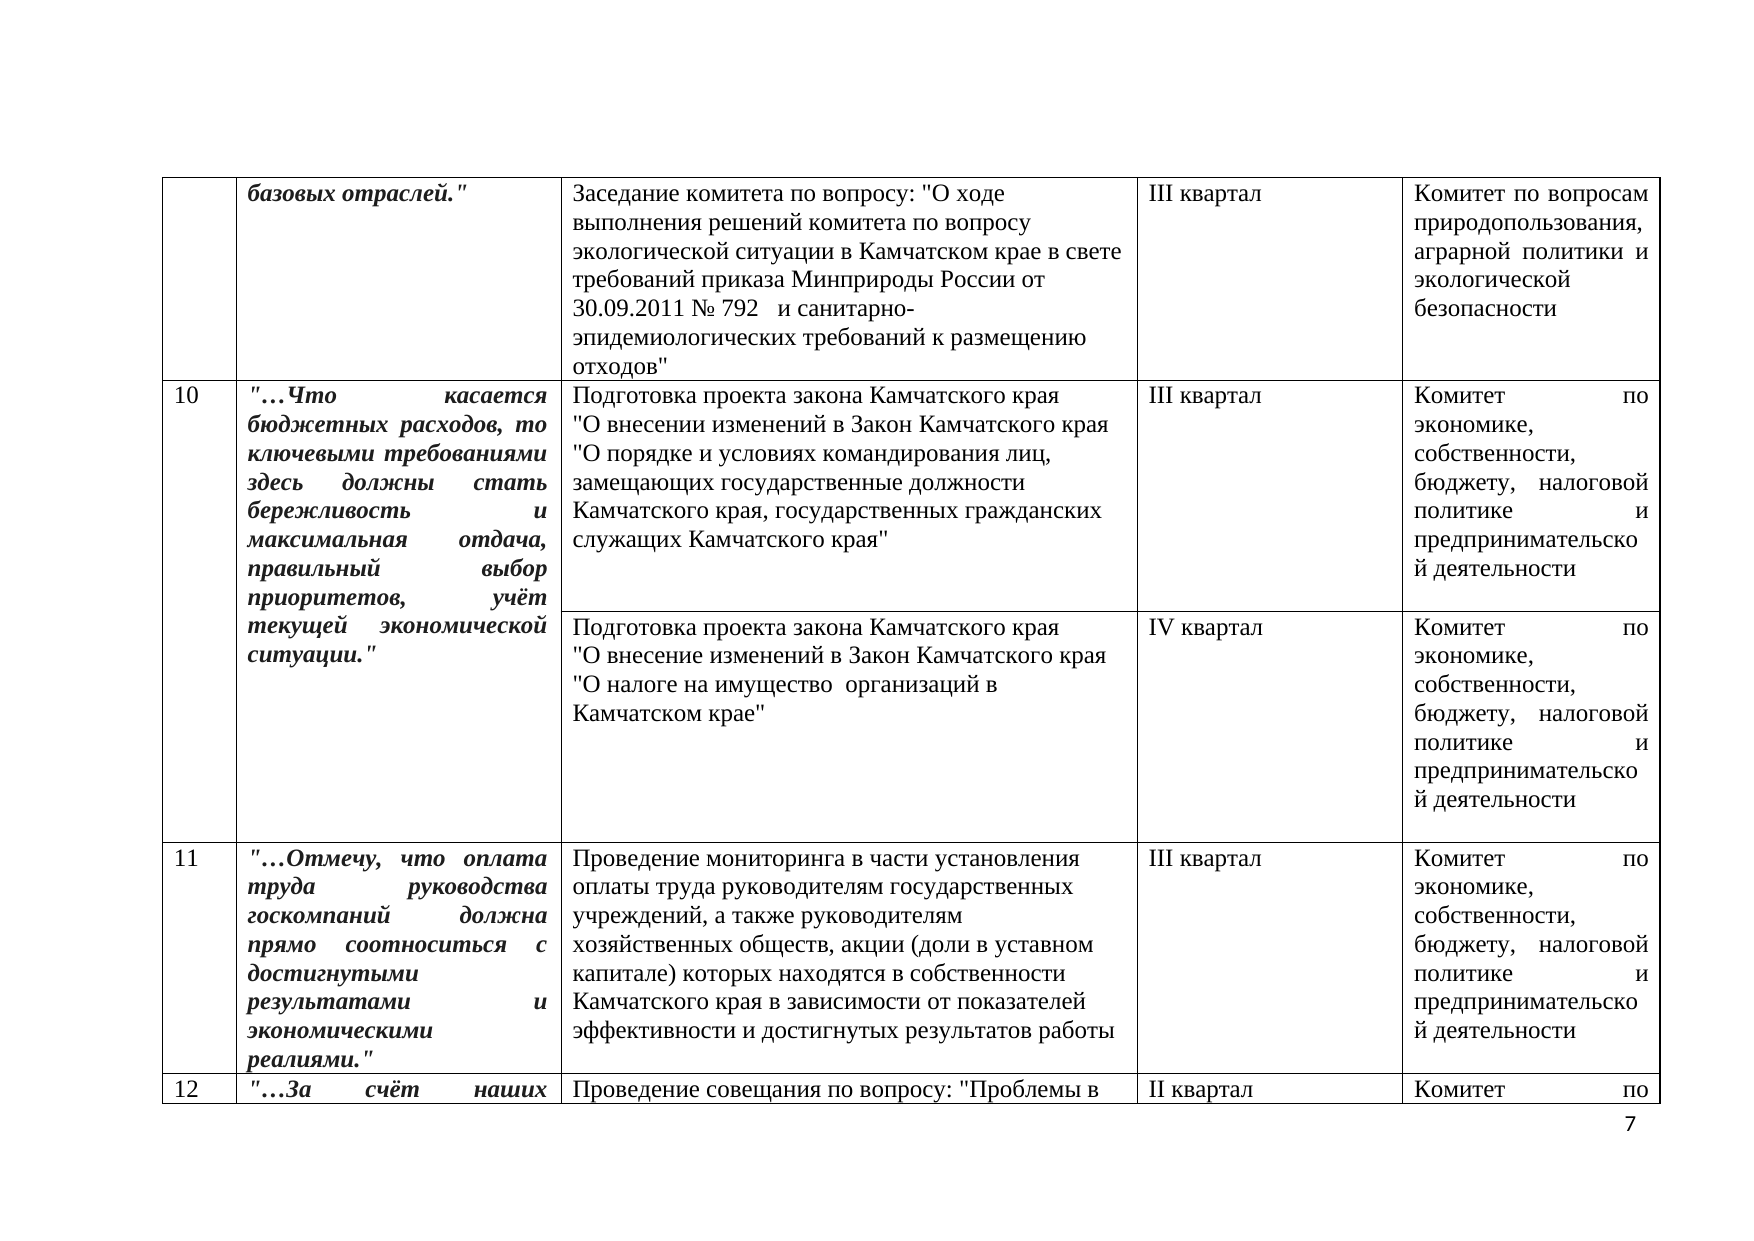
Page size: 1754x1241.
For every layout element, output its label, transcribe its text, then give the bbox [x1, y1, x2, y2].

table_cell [1403, 1074, 1659, 1102]
table_cell "…Отмечу, что оплата труда руководства госкомпаний должна прямо соотноситься с достигнутыми результатами и экономическими реалиями." [237, 843, 561, 1073]
table_cell 10 [163, 381, 236, 842]
table_cell III квартал [1138, 178, 1402, 379]
table_cell Комитет по экономике, собственности, бюджету, налоговой политике и предпринимательской деятельности [1403, 843, 1659, 1073]
table_cell Проведение мониторинга в части установления оплаты труда руководителям государственных учреждений, а также руководителям хозяйственных обществ, акции (доли в уставном капитале) которых находятся в собственности Камчатского края в зависимости от показателей эффективности и достигнутых результатов работы [562, 843, 1137, 1073]
table_cell 12 [163, 1074, 236, 1102]
table_cell "…Что касается бюджетных расходов, то ключевыми требованиями здесь должны стать бережливость и максимальная отдача, правильный выбор приоритетов, учёт текущей экономической ситуации." [237, 381, 561, 842]
table_cell Комитет по экономике, собственности, бюджету, налоговой политике и предпринимательской деятельности [1403, 612, 1659, 842]
table_cell II квартал [1138, 1074, 1402, 1102]
table_cell Заседание комитета по вопросу: "О ходе выполнения решений комитета по вопросу экологической ситуации в Камчатском крае в свете требований приказа Минприроды России от 30.09.2011 № 792 и санитарно-эпидемиологических требований к размещению отходов" [562, 178, 1137, 379]
table_cell III квартал [1138, 381, 1402, 611]
table_cell Комитет по экономике, собственности, бюджету, налоговой политике и предпринимательской деятельности [1403, 381, 1659, 611]
table_cell Подготовка проекта закона Камчатского края "О внесении изменений в Закон Камчатского края "О порядке и условиях командирования лиц, замещающих государственные должности Камчатского края, государственных гражданских служащих Камчатского края" [562, 381, 1137, 611]
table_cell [562, 1074, 1137, 1102]
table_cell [1403, 178, 1659, 379]
table_cell Подготовка проекта закона Камчатского края "О внесение изменений в Закон Камчатского края "О налоге на имущество организаций в Камчатском крае" [562, 612, 1137, 842]
table_cell 11 [163, 843, 236, 1073]
table_cell III квартал [1138, 843, 1402, 1073]
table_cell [237, 1074, 561, 1102]
table_cell IV квартал [1138, 612, 1402, 842]
